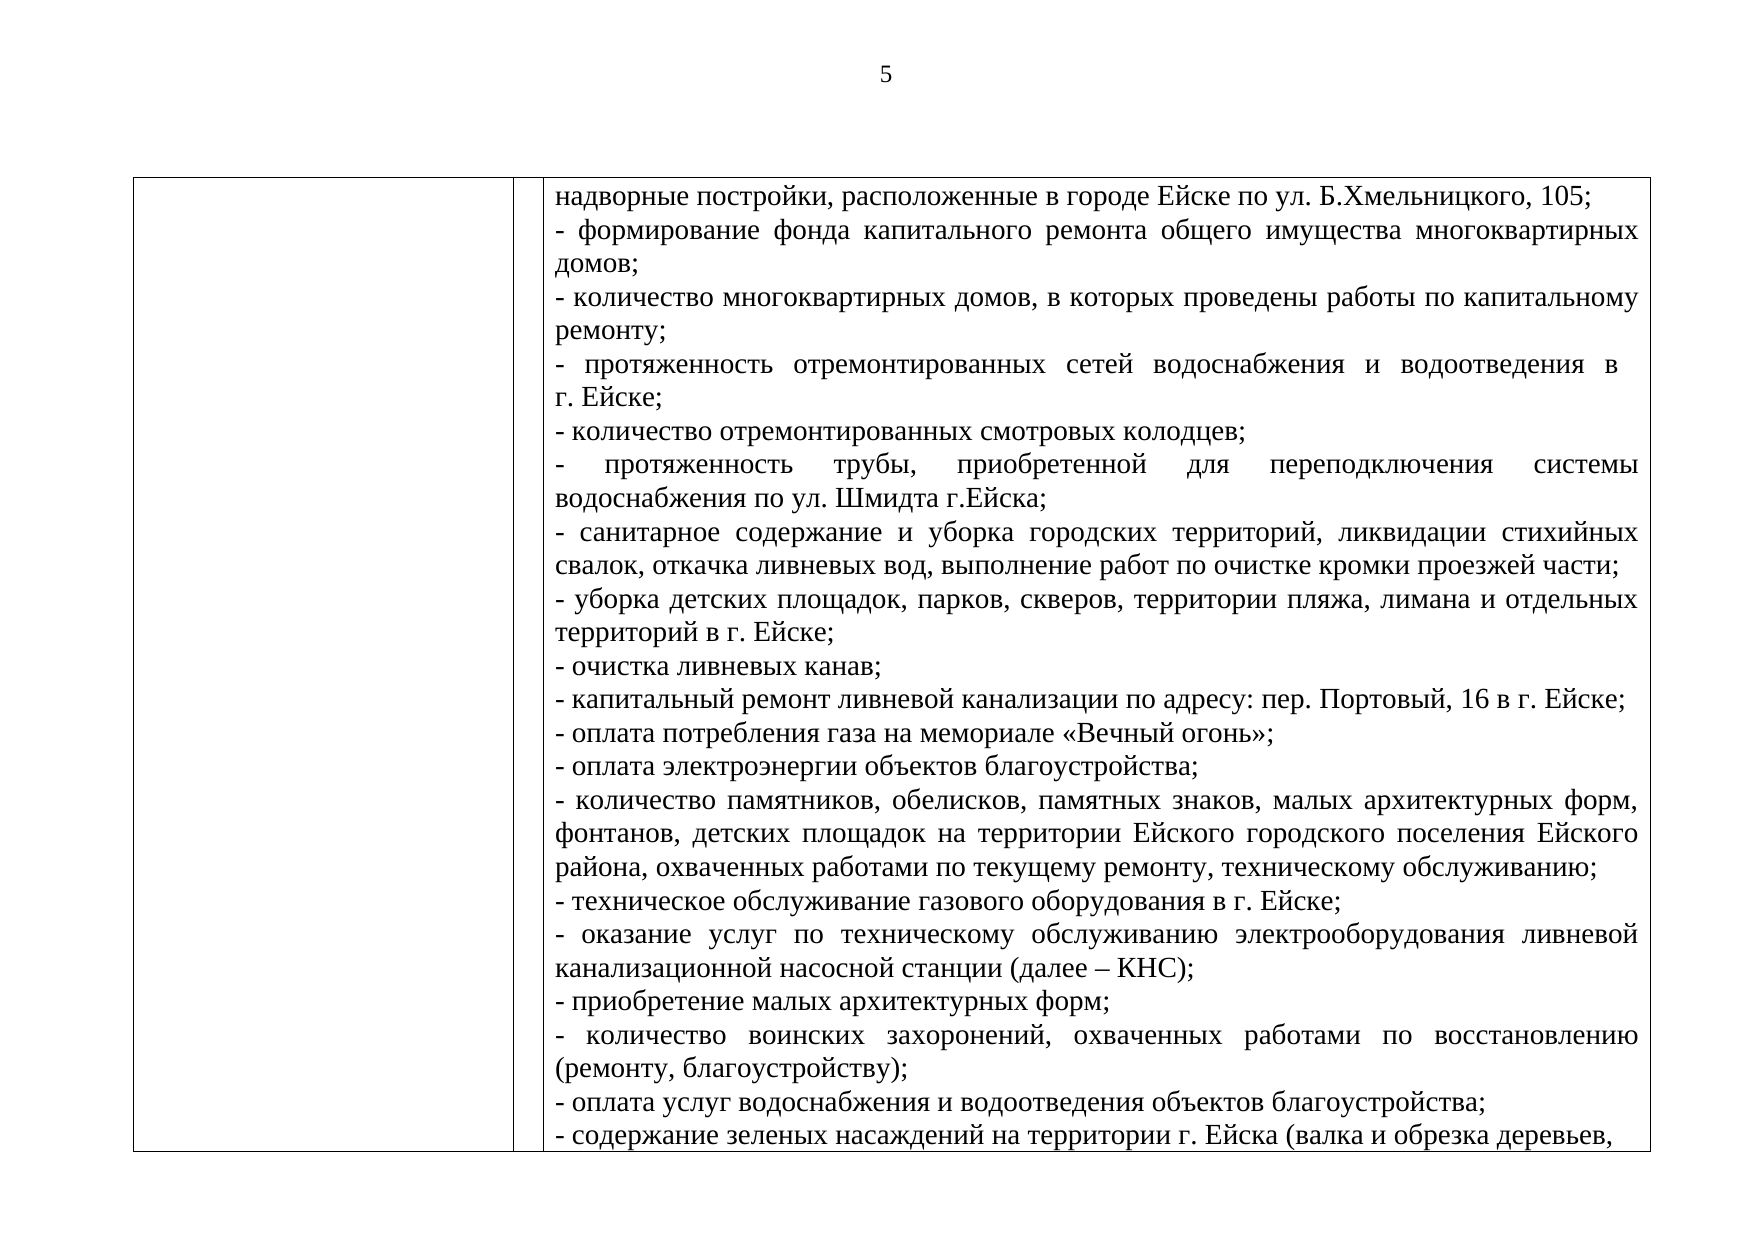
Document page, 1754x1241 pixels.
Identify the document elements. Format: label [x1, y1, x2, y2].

table_cell [134, 178, 513, 1151]
table_cell [544, 178, 1650, 1151]
table_cell [514, 178, 543, 1151]
